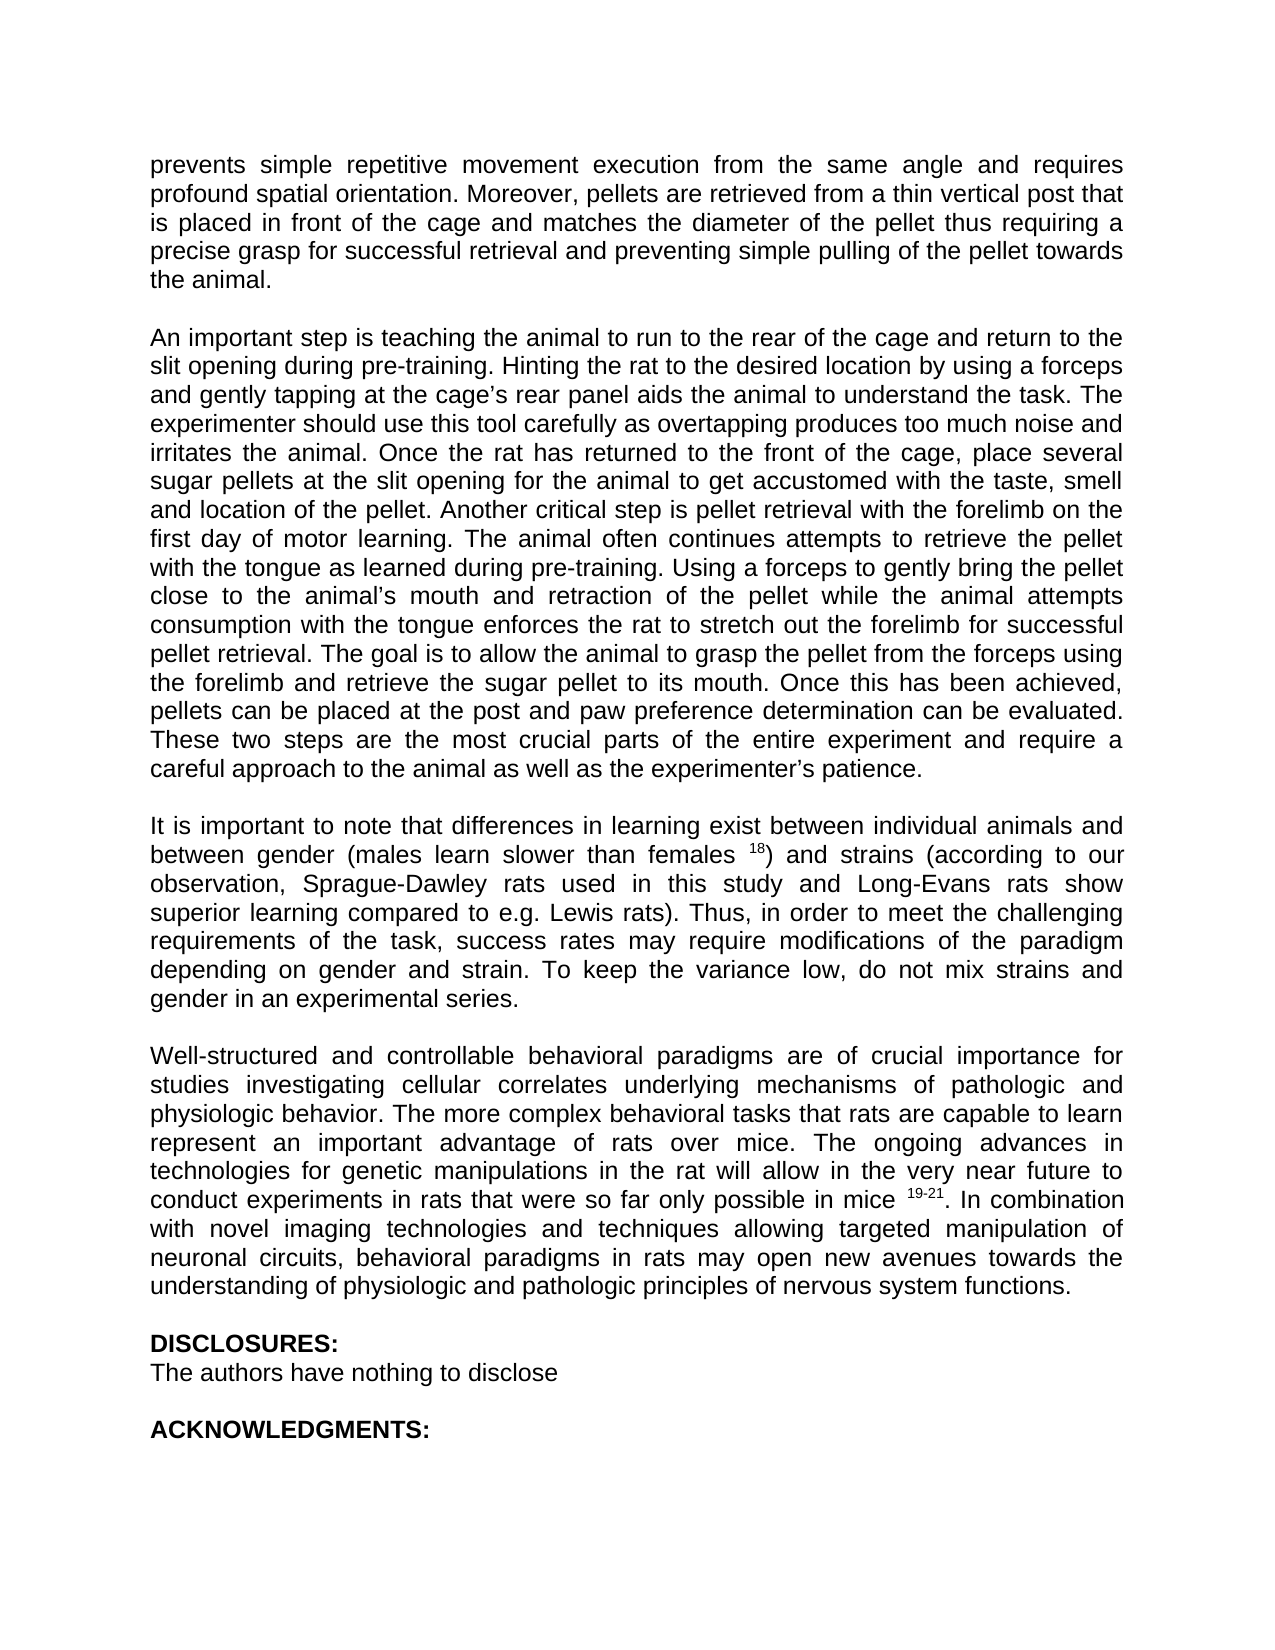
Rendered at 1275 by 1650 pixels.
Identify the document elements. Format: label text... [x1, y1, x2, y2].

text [150, 150, 1125, 294]
text Well-structured and controllable behavioral paradigms are of crucial importance for studies investigating cellular correlates underlying mechanisms of pathologic and physiologic behavior. The more complex behavioral tasks that rats are capable to learn represent an important advantage of rats over mice. The ongoing advances in technologies for genetic manipulations in the rat will allow in the very near future to conduct experiments in rats that were so far only possible in mice 19-21. In combination with novel imaging technologies and techniques allowing targeted manipulation of neuronal circuits, behavioral paradigms in rats may open new avenues towards the understanding of physiologic and pathologic principles of nervous system functions. [150, 1041, 1125, 1300]
text DISCLOSURES: [150, 1329, 1125, 1357]
text ACKNOWLEDGMENTS: [150, 1415, 1125, 1444]
text The authors have nothing to disclose [150, 1357, 1125, 1386]
text It is important to note that differences in learning exist between individual animals and between gender (males learn slower than females 18) and strains (according to our observation, Sprague-Dawley rats used in this study and Long-Evans rats show superior learning compared to e.g. Lewis rats). Thus, in order to meet the challenging requirements of the task, success rates may require modifications of the paradigm depending on gender and strain. To keep the variance low, do not mix strains and gender in an experimental series. [150, 811, 1125, 1012]
text An important step is teaching the animal to run to the rear of the cage and return to the slit opening during pre-training. Hinting the rat to the desired location by using a forceps and gently tapping at the cage’s rear panel aids the animal to understand the task. The experimenter should use this tool carefully as overtapping produces too much noise and irritates the animal. Once the rat has returned to the front of the cage, place several sugar pellets at the slit opening for the animal to get accustomed with the taste, smell and location of the pellet. Another critical step is pellet retrieval with the forelimb on the first day of motor learning. The animal often continues attempts to retrieve the pellet with the tongue as learned during pre-training. Using a forceps to gently bring the pellet close to the animal’s mouth and retraction of the pellet while the animal attempts consumption with the tongue enforces the rat to stretch out the forelimb for successful pellet retrieval. The goal is to allow the animal to grasp the pellet from the forceps using the forelimb and retrieve the sugar pellet to its mouth. Once this has been achieved, pellets can be placed at the post and paw preference determination can be evaluated. These two steps are the most crucial parts of the entire experiment and require a careful approach to the animal as well as the experimenter’s patience. [150, 322, 1125, 782]
